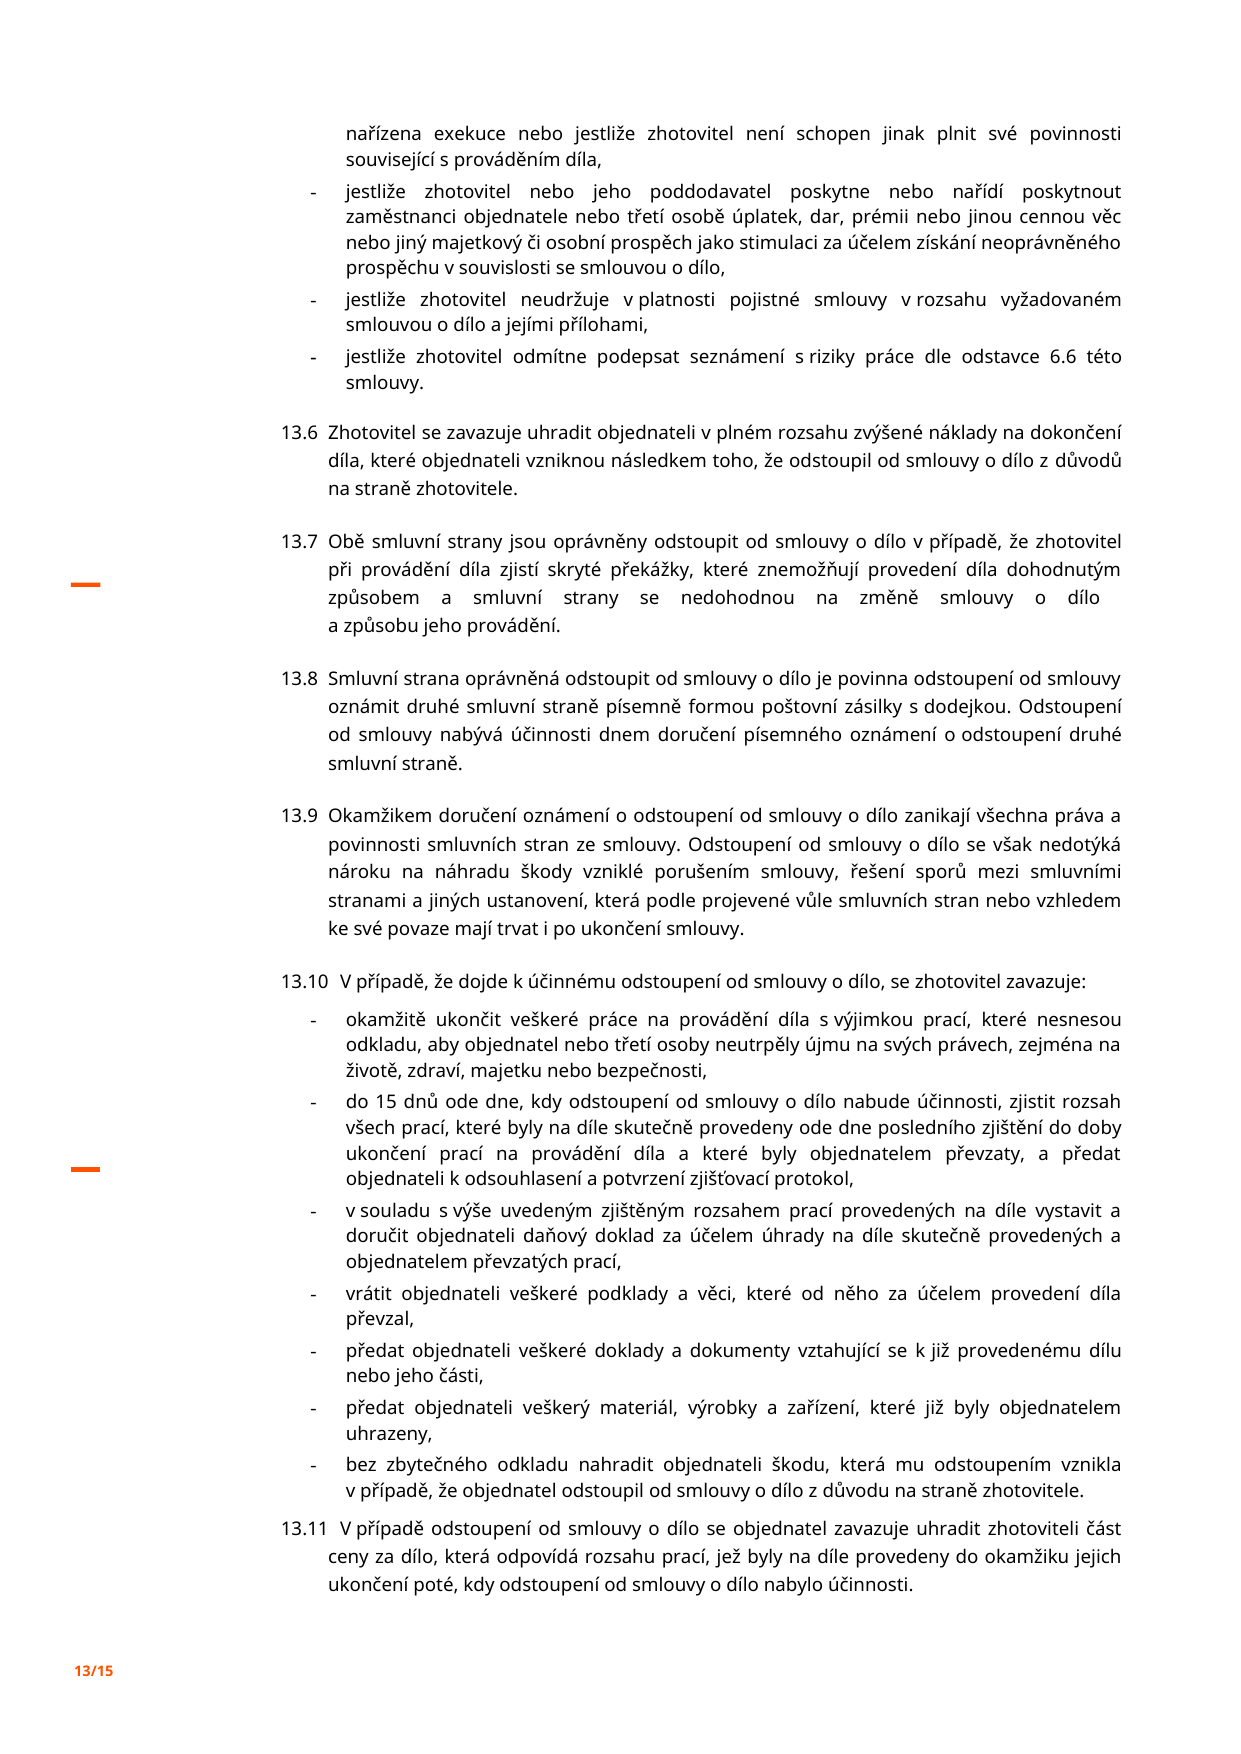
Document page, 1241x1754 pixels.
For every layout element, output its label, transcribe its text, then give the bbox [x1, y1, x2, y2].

list Okamžikem doručení oznámení o odstoupení od smlouvy o dílo zanikají všechna práva a povinnosti smluvních stran ze smlouvy. Odstoupení od smlouvy o dílo se však nedotýká nároku na náhradu škody vzniklé porušením smlouvy, řešení sporů mezi smluvními stranami a jiných ustanovení, která podle projevené vůle smluvních stran nebo vzhledem ke své povaze mají trvat i po ukončení smlouvy. [281, 803, 1122, 940]
list V případě, že dojde k účinnému odstoupení od smlouvy o dílo, se zhotovitel zavazuje: [281, 968, 1122, 993]
list Smluvní strana oprávněná odstoupit od smlouvy o dílo je povinna odstoupení od smlouvy oznámit druhé smluvní straně písemně formou poštovní zásilky s dodejkou. Odstoupení od smlouvy nabývá účinnosti dnem doručení písemného oznámení o odstoupení druhé smluvní straně. [281, 666, 1122, 775]
list jestliže zhotovitel nebo jeho poddodavatel poskytne nebo nařídí poskytnout zaměstnanci objednatele nebo třetí osobě úplatek, dar, prémii nebo jinou cennou věc nebo jiný majetkový či osobní prospěch jako stimulaci za účelem získání neoprávněného prospěchu v souvislosti se smlouvou o dílo, [310, 178, 1122, 280]
list bez zbytečného odkladu nahradit objednateli škodu, která mu odstoupením vznikla v případě, že objednatel odstoupil od smlouvy o dílo z důvodu na straně zhotovitele. [310, 1452, 1122, 1503]
list jestliže zhotovitel odmítne podepsat seznámení s riziky práce dle odstavce 6.6 této smlouvy. [310, 343, 1122, 394]
list V případě odstoupení od smlouvy o dílo se objednatel zavazuje uhradit zhotoviteli část ceny za dílo, která odpovídá rozsahu prací, jež byly na díle provedeny do okamžiku jejich ukončení poté, kdy odstoupení od smlouvy o dílo nabylo účinnosti. [281, 1515, 1122, 1597]
list předat objednateli veškeré doklady a dokumenty vztahující se k již provedenému dílu nebo jeho části, [310, 1337, 1122, 1388]
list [310, 121, 1122, 172]
list do 15 dnů ode dne, kdy odstoupení od smlouvy o dílo nabude účinnosti, zjistit rozsah všech prací, které byly na díle skutečně provedeny ode dne posledního zjištění do doby ukončení prací na provádění díla a které byly objednatelem převzaty, a předat objednateli k odsouhlasení a potvrzení zjišťovací protokol, [310, 1089, 1122, 1191]
list vrátit objednateli veškeré podklady a věci, které od něho za účelem provedení díla převzal, [310, 1280, 1122, 1331]
list Obě smluvní strany jsou oprávněny odstoupit od smlouvy o dílo v případě, že zhotovitel při provádění díla zjistí skryté překážky, které znemožňují provedení díla dohodnutým způsobem a smluvní strany se nedohodnou na změně smlouvy o dílo a způsobu jeho provádění. [281, 529, 1122, 638]
list okamžitě ukončit veškeré práce na provádění díla s výjimkou prací, které nesnesou odkladu, aby objednatel nebo třetí osoby neutrpěly újmu na svých právech, zejména na životě, zdraví, majetku nebo bezpečnosti, [310, 1006, 1122, 1082]
list v souladu s výše uvedeným zjištěným rozsahem prací provedených na díle vystavit a doručit objednateli daňový doklad za účelem úhrady na díle skutečně provedených a objednatelem převzatých prací, [310, 1197, 1122, 1274]
list Zhotovitel se zavazuje uhradit objednateli v plném rozsahu zvýšené náklady na dokončení díla, které objednateli vzniknou následkem toho, že odstoupil od smlouvy o dílo z důvodů na straně zhotovitele. [281, 419, 1122, 501]
list předat objednateli veškerý materiál, výrobky a zařízení, které již byly objednatelem uhrazeny, [310, 1394, 1122, 1446]
list jestliže zhotovitel neudržuje v platnosti pojistné smlouvy v rozsahu vyžadovaném smlouvou o dílo a jejími přílohami, [310, 286, 1122, 337]
